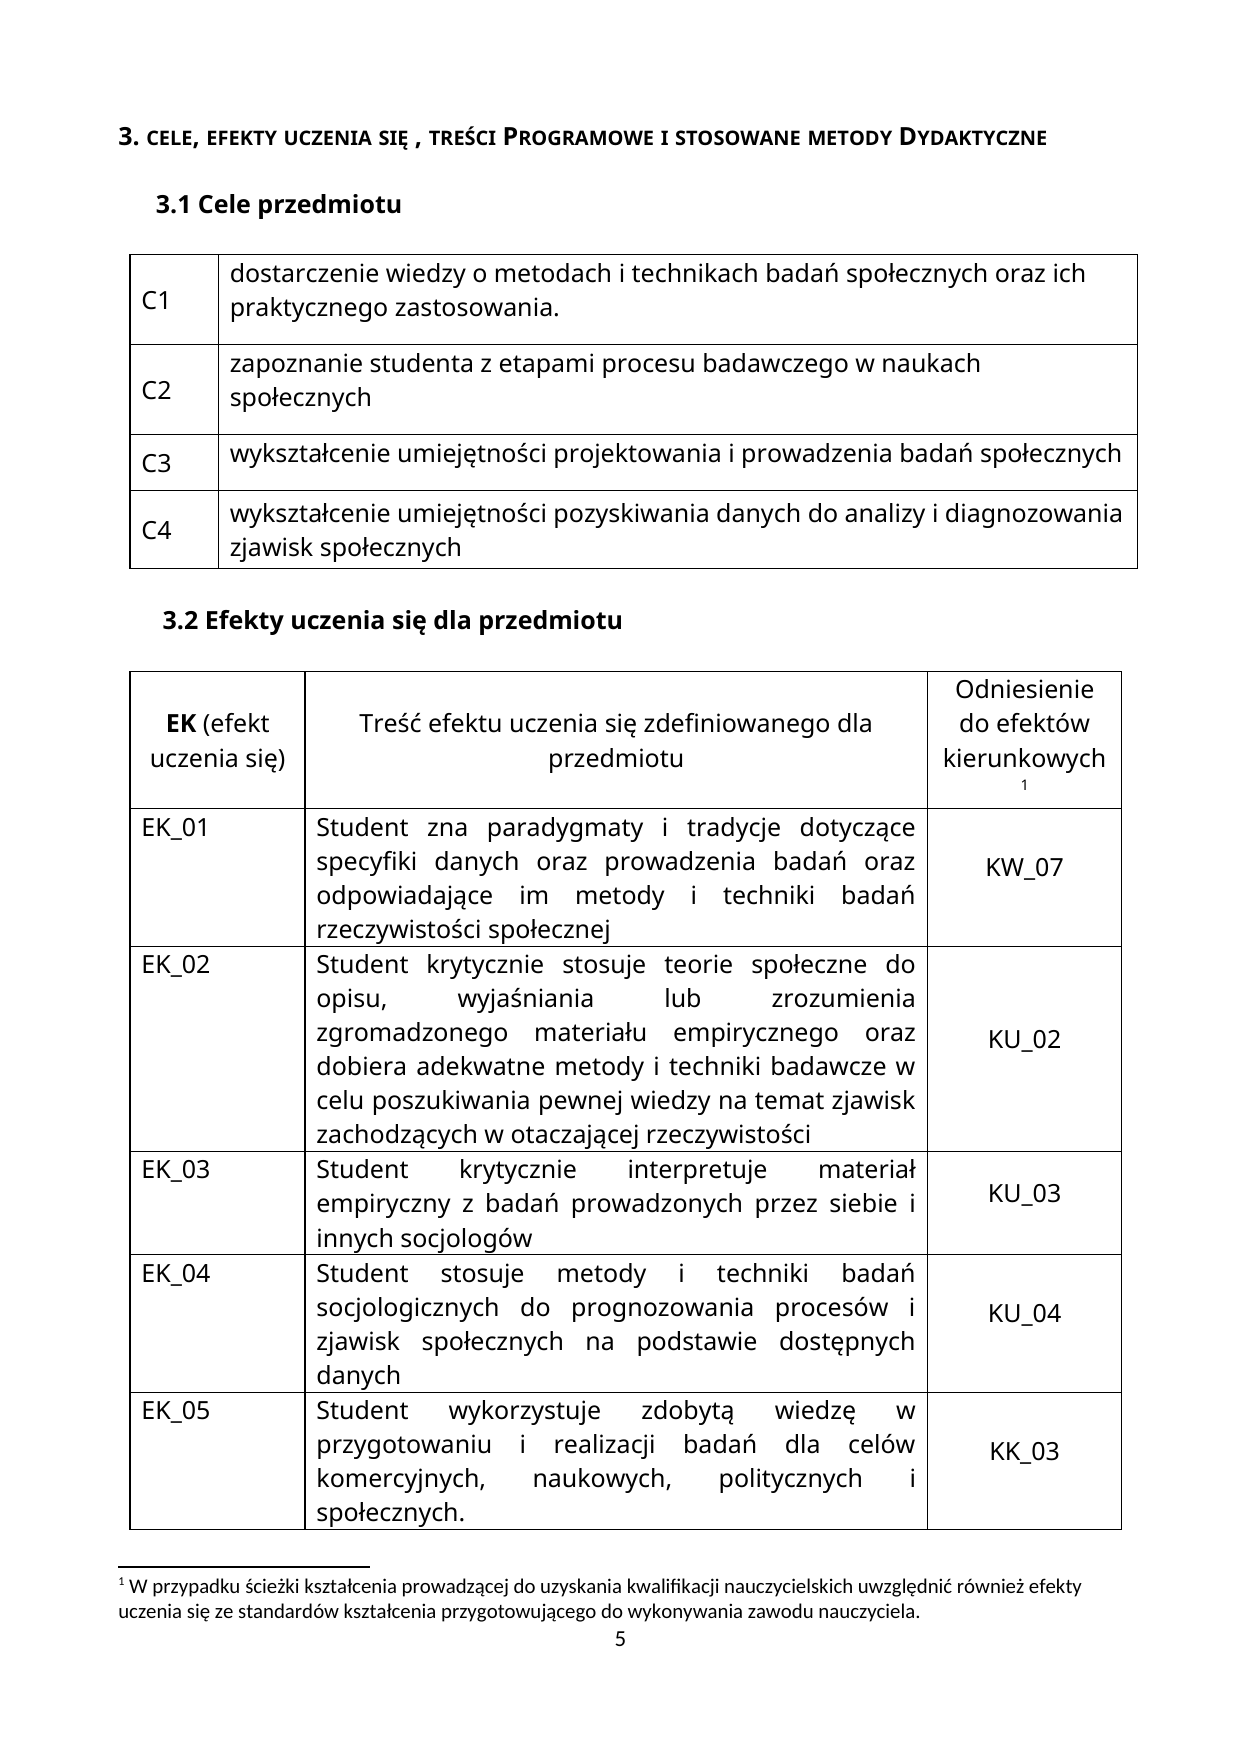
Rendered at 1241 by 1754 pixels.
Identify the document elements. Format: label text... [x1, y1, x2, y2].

table_cell zapoznanie studenta z etapami procesu badawczego w naukach społecznych [219, 345, 1137, 434]
table_header dostarczenie wiedzy o metodach i technikach badań społecznych oraz ich praktycznego zastosowania. [219, 255, 1137, 344]
table_cell Student zna paradygmaty i tradycje dotyczące specyfiki danych oraz prowadzenia badań oraz odpowiadające im metody i techniki badań rzeczywistości społecznej [306, 809, 927, 946]
table_cell KK_03 [928, 1393, 1121, 1529]
table_cell EK_02 [131, 947, 304, 1151]
table_cell Student krytycznie stosuje teorie społeczne do opisu, wyjaśniania lub zrozumienia zgromadzonego materiału empirycznego oraz dobiera adekwatne metody i techniki badawcze w celu poszukiwania pewnej wiedzy na temat zjawisk zachodzących w otaczającej rzeczywistości [306, 947, 927, 1151]
table_cell C4 [131, 491, 218, 568]
table_cell KU_03 [928, 1152, 1121, 1254]
table_cell Student wykorzystuje zdobytą wiedzę w przygotowaniu i realizacji badań dla celów komercyjnych, naukowych, politycznych i społecznych. [306, 1393, 927, 1529]
table_cell wykształcenie umiejętności pozyskiwania danych do analizy i diagnozowania zjawisk społecznych [219, 491, 1137, 568]
table_cell KW_07 [928, 809, 1121, 946]
table_cell Student krytycznie interpretuje materiał empiryczny z badań prowadzonych przez siebie i innych socjologów [306, 1152, 927, 1254]
table_cell KU_04 [928, 1255, 1121, 1392]
text 3.2 Efekty uczenia się dla przedmiotu [162, 603, 1122, 637]
table_header C1 [131, 255, 218, 344]
table_cell EK_04 [131, 1255, 304, 1392]
table_cell wykształcenie umiejętności projektowania i prowadzenia badań społecznych [219, 435, 1137, 490]
table_header EK (efekt uczenia się) [131, 672, 304, 808]
text 3.1 Cele przedmiotu [156, 186, 1122, 220]
table_cell EK_01 [131, 809, 304, 946]
table_cell KU_02 [928, 947, 1121, 1151]
table_cell Student stosuje metody i techniki badań socjologicznych do prognozowania procesów i zjawisk społecznych na podstawie dostępnych danych [306, 1255, 927, 1392]
table_cell EK_03 [131, 1152, 304, 1254]
table_header Treść efektu uczenia się zdefiniowanego dla przedmiotu [306, 672, 927, 808]
table_cell C3 [131, 435, 218, 490]
table_header Odniesienie do efektów kierunkowych [928, 672, 1121, 808]
table_cell C2 [131, 345, 218, 434]
table_cell EK_05 [131, 1393, 304, 1529]
text 3. cele, efekty uczenia się , treści Programowe i stosowane metody Dydaktyczne [118, 118, 1122, 152]
